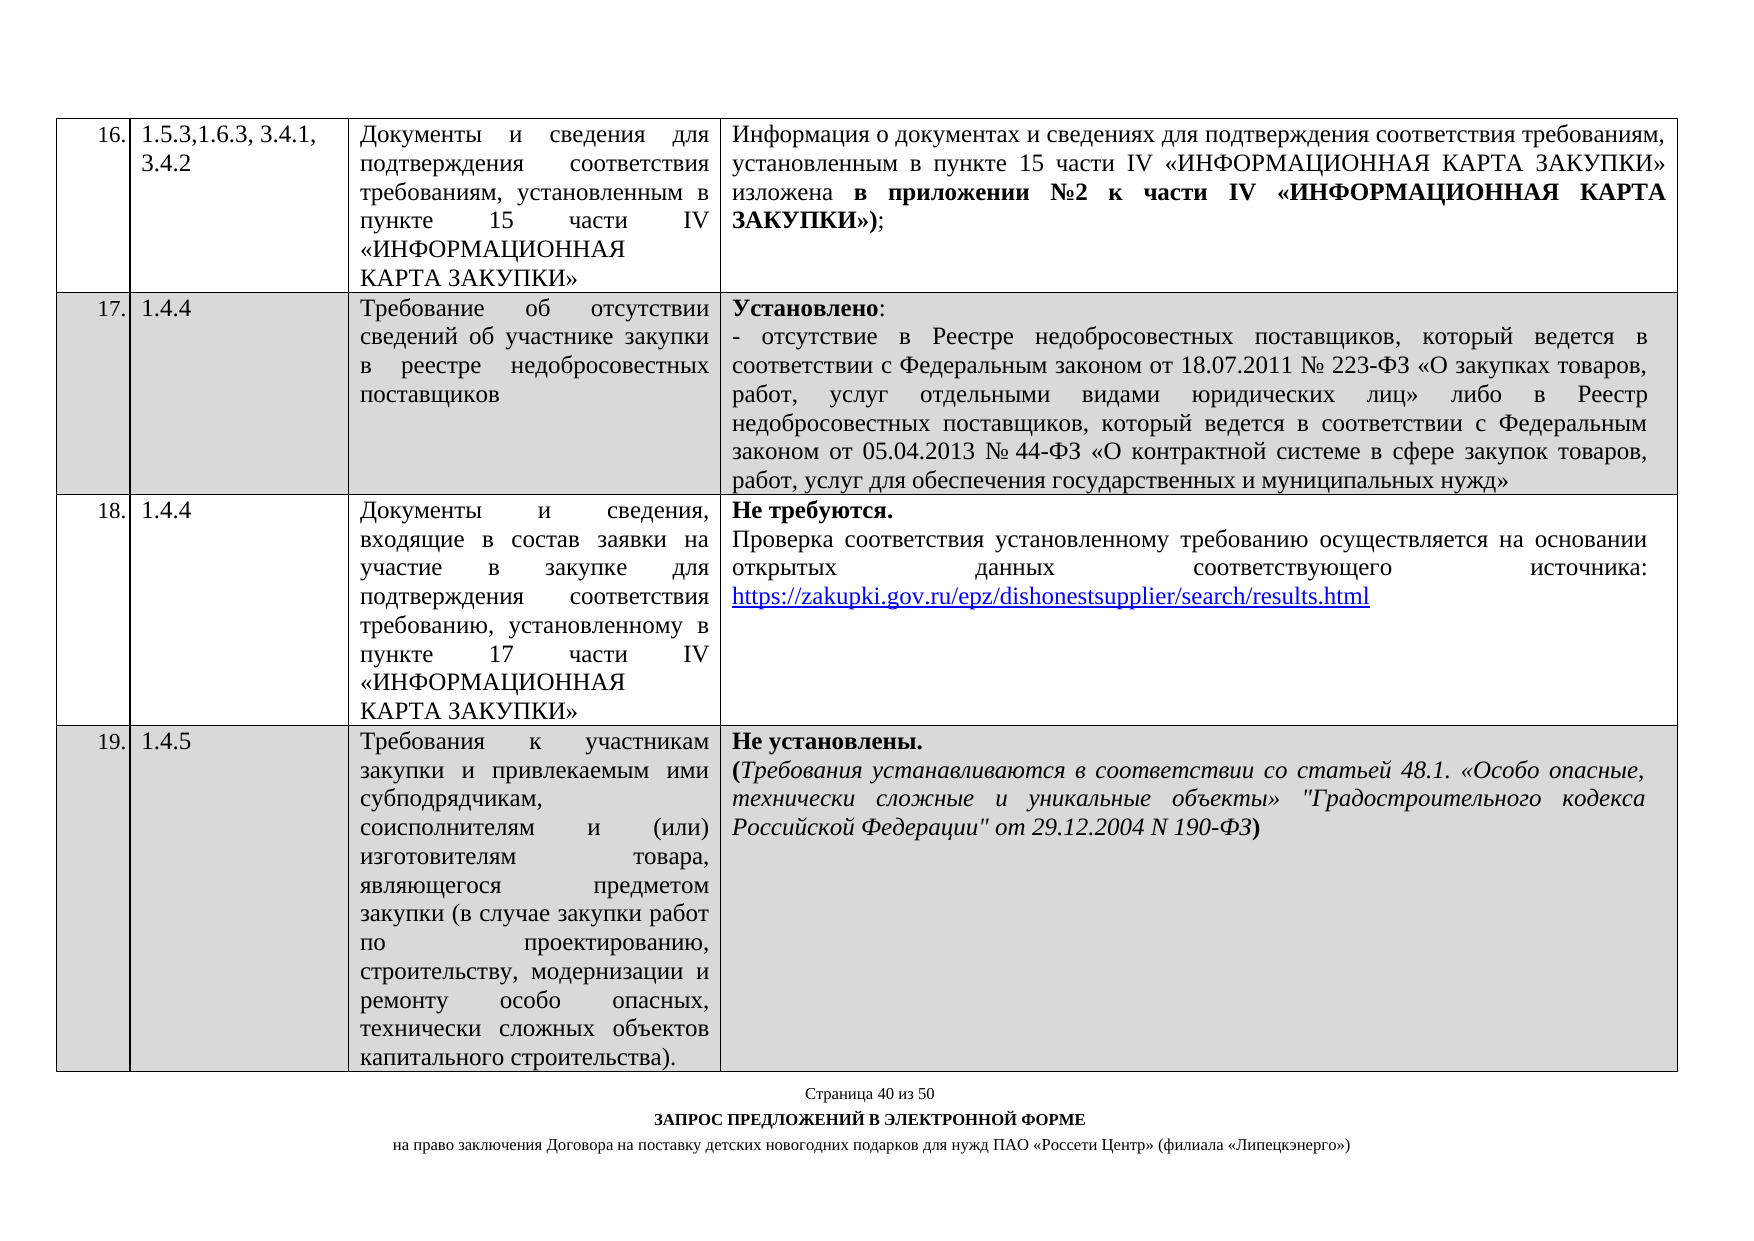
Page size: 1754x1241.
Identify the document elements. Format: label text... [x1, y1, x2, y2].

table_cell [57, 119, 129, 292]
table_cell [57, 726, 129, 1071]
table_cell Установлено: - отсутствие в Реестре недобросовестных поставщиков, который ведется в соответствии с Федеральным законом от 18.07.2011 № 223-ФЗ «О закупках товаров, работ, услуг отдельными видами юридических лиц» либо в Реестр недобросовестных поставщиков, который ведется в соответствии с Федеральным законом от 05.04.2013 № 44-ФЗ «О контрактной системе в сфере закупок товаров, работ, услуг для обеспечения государственных и муниципальных нужд» [721, 293, 1677, 494]
table_cell Требование об отсутствии сведений об участнике закупки в реестре недобросовестных поставщиков [349, 293, 720, 494]
table_cell [57, 293, 129, 494]
table_cell Не требуются. Проверка соответствия установленному требованию осуществляется на основании открытых данных соответствующего источника: https://zakupki.gov.ru/epz/dishonestsupplier/search/results.html [721, 495, 1677, 725]
table_cell 1.4.4 [131, 293, 348, 494]
table_cell 1.5.3,1.6.3, 3.4.1, 3.4.2 [131, 119, 348, 292]
table_cell Не установлены. (Требования устанавливаются в соответствии со статьей 48.1. «Особо опасные, технически сложные и уникальные объекты» "Градостроительного кодекса Российской Федерации" от 29.12.2004 N 190-ФЗ) [721, 726, 1677, 1071]
table_cell Документы и сведения для подтверждения соответствия требованиям, установленным в пункте 15 части IV «ИНФОРМАЦИОННАЯ КАРТА ЗАКУПКИ» [349, 119, 720, 292]
table_cell [57, 495, 129, 725]
table_cell Информация о документах и сведениях для подтверждения соответствия требованиям, установленным в пункте 15 части IV «ИНФОРМАЦИОННАЯ КАРТА ЗАКУПКИ» изложена в приложении №2 к части IV «ИНФОРМАЦИОННАЯ КАРТА ЗАКУПКИ»); [721, 119, 1677, 292]
table_cell Требования к участникам закупки и привлекаемым ими субподрядчикам, соисполнителям и (или) изготовителям товара, являющегося предметом закупки (в случае закупки работ по проектированию, строительству, модернизации и ремонту особо опасных, технически сложных объектов капитального строительства). [349, 726, 720, 1071]
table_cell 1.4.4 [131, 495, 348, 725]
table_cell Документы и сведения, входящие в состав заявки на участие в закупке для подтверждения соответствия требованию, установленному в пункте 17 части IV «ИНФОРМАЦИОННАЯ КАРТА ЗАКУПКИ» [349, 495, 720, 725]
table_cell 1.4.5 [131, 726, 348, 1071]
